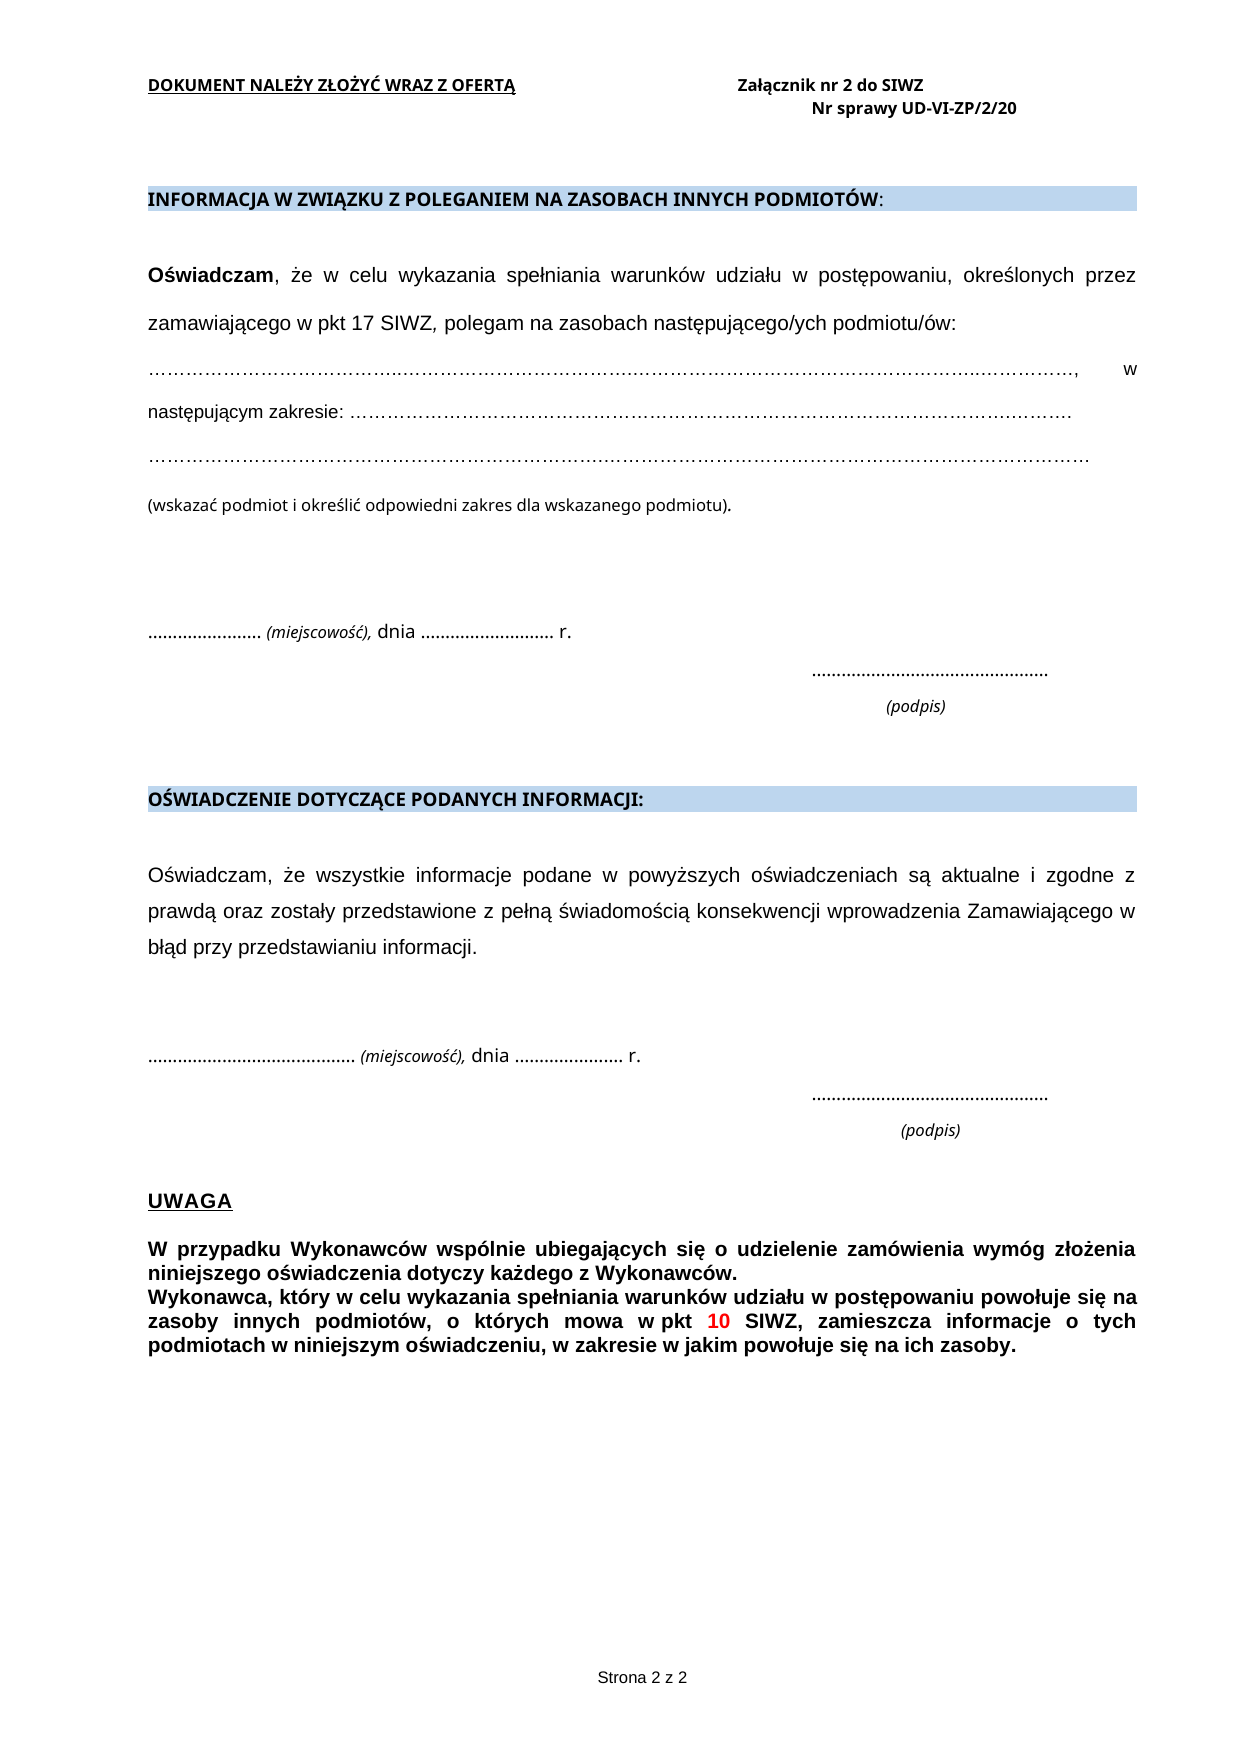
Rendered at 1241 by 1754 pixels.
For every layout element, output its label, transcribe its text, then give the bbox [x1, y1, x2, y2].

text UWAGA [148, 1189, 1137, 1213]
text ………………………………………… [148, 1081, 1137, 1106]
text ………………………………………… [148, 656, 1137, 682]
text OŚWIADCZENIE DOTYCZĄCE PODANYCH INFORMACJI: [148, 786, 1137, 812]
text …………………………………..……………………………….………………………………………………..……………, w następującym zakresie: …………………………………………………………………………………………….………. [148, 358, 1137, 423]
text ………………………….….……. (miejscowość), dnia …………………. r. [148, 1042, 1137, 1068]
text (podpis) [738, 1119, 1137, 1142]
text INFORMACJA W ZWIĄZKU Z POLEGANIEM NA ZASOBACH INNYCH PODMIOTÓW: [148, 186, 1137, 211]
text Oświadczam, że wszystkie informacje podane w powyższych oświadczeniach są aktualne i zgodne z prawdą oraz zostały przedstawione z pełną świadomością konsekwencji wprowadzenia Zamawiającego w błąd przy przedstawianiu informacji. [148, 863, 1137, 958]
text Wykonawca, który w celu wykazania spełniania warunków udziału w postępowaniu powołuje się na zasoby innych podmiotów, o których mowa w pkt 10 SIWZ, zamieszcza informacje o tych podmiotach w niniejszym oświadczeniu, w zakresie w jakim powołuje się na ich zasoby. [148, 1285, 1137, 1357]
text ……………………………………………………………….…………………………………………………………………… (wskazać podmiot i określić odpowiedni zakres dla wskazanego podmiotu). [148, 444, 1137, 517]
text W przypadku Wykonawców wspólnie ubiegających się o udzielenie zamówienia wymóg złożenia niniejszego oświadczenia dotyczy każdego z Wykonawców. [148, 1237, 1137, 1285]
text (podpis) [738, 695, 1137, 717]
text …………….……. (miejscowość), dnia …………..…………. r. [148, 618, 1137, 644]
text Oświadczam, że w celu wykazania spełniania warunków udziału w postępowaniu, określonych przez zamawiającego w pkt 17 SIWZ, polegam na zasobach następującego/ych podmiotu/ów: [148, 262, 1137, 334]
